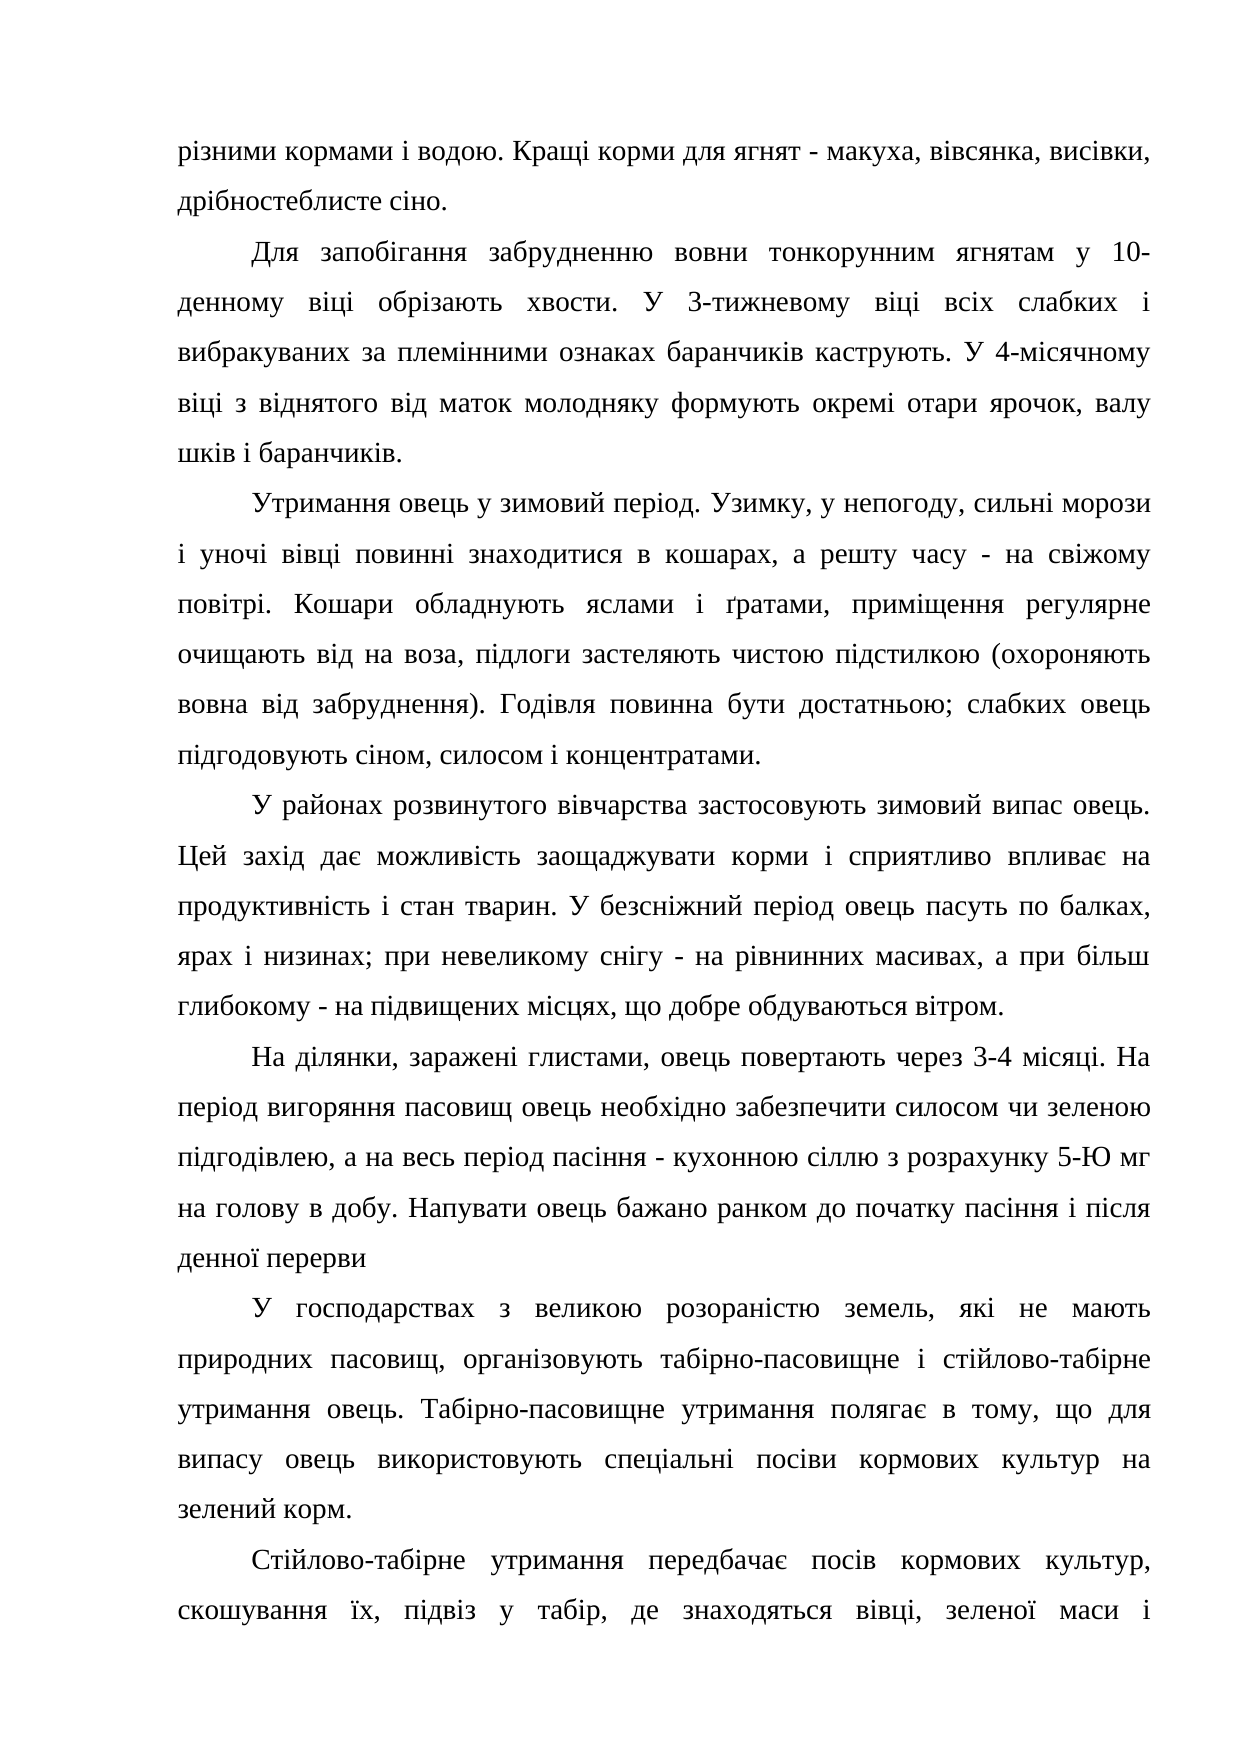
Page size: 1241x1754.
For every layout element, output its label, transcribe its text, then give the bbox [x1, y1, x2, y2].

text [177, 1542, 1152, 1626]
text У господарствах з великою розораністю земель, які не мають природних пасовищ, організовують табірно-пасовищне і стійлово-табірне утримання овець. Табірно-пасовищне утримання полягає в тому, що для випасу овець використовують спеціальні посіви кормових культур на зелений корм. [177, 1290, 1152, 1525]
text Утримання овець у зимовий період. Узимку, у непогоду, сильні морози і уночі вівці повинні знаходитися в кошарах, а решту часу - на свіжому повітрі. Кошари обладнують яслами і ґратами, приміщення регулярне очищають від на воза, підлоги застеляють чистою підстилкою (охороняють вовна від забруднення). Годівля повинна бути достатньою; слабких овець підгодовують сіном, силосом і концентратами. [177, 485, 1152, 771]
text У районах розвинутого вівчарства застосовують зимовий випас овець. Цей захід дає можливість заощаджувати корми і сприятливо впливає на продуктивність і стан тварин. У безсніжний період овець пасуть по балках, ярах і низинах; при невеликому снігу - на рівнинних масивах, а при більш глибокому - на підвищених місцях, що добре обдуваються вітром. [177, 787, 1152, 1022]
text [177, 133, 1152, 217]
text На ділянки, заражені глистами, овець повертають через 3-4 місяці. На період вигоряння пасовищ овець необхідно забезпечити силосом чи зеленою підгодівлею, а на весь період пасіння - кухонною сіллю з розрахунку 5-Ю мг на голову в добу. Напувати овець бажано ранком до початку пасіння і після денної перерви [177, 1039, 1152, 1274]
text Для запобігання забрудненню вовни тонкорунним ягнятам у 10-денному віці обрізають хвости. У 3-тижневому віці всіх слабких і вибракуваних за племінними ознаках баранчиків каструють. У 4-місячному віці з віднятого від маток молодняку формують окремі отари ярочок, валу шків і баранчиків. [177, 234, 1152, 469]
